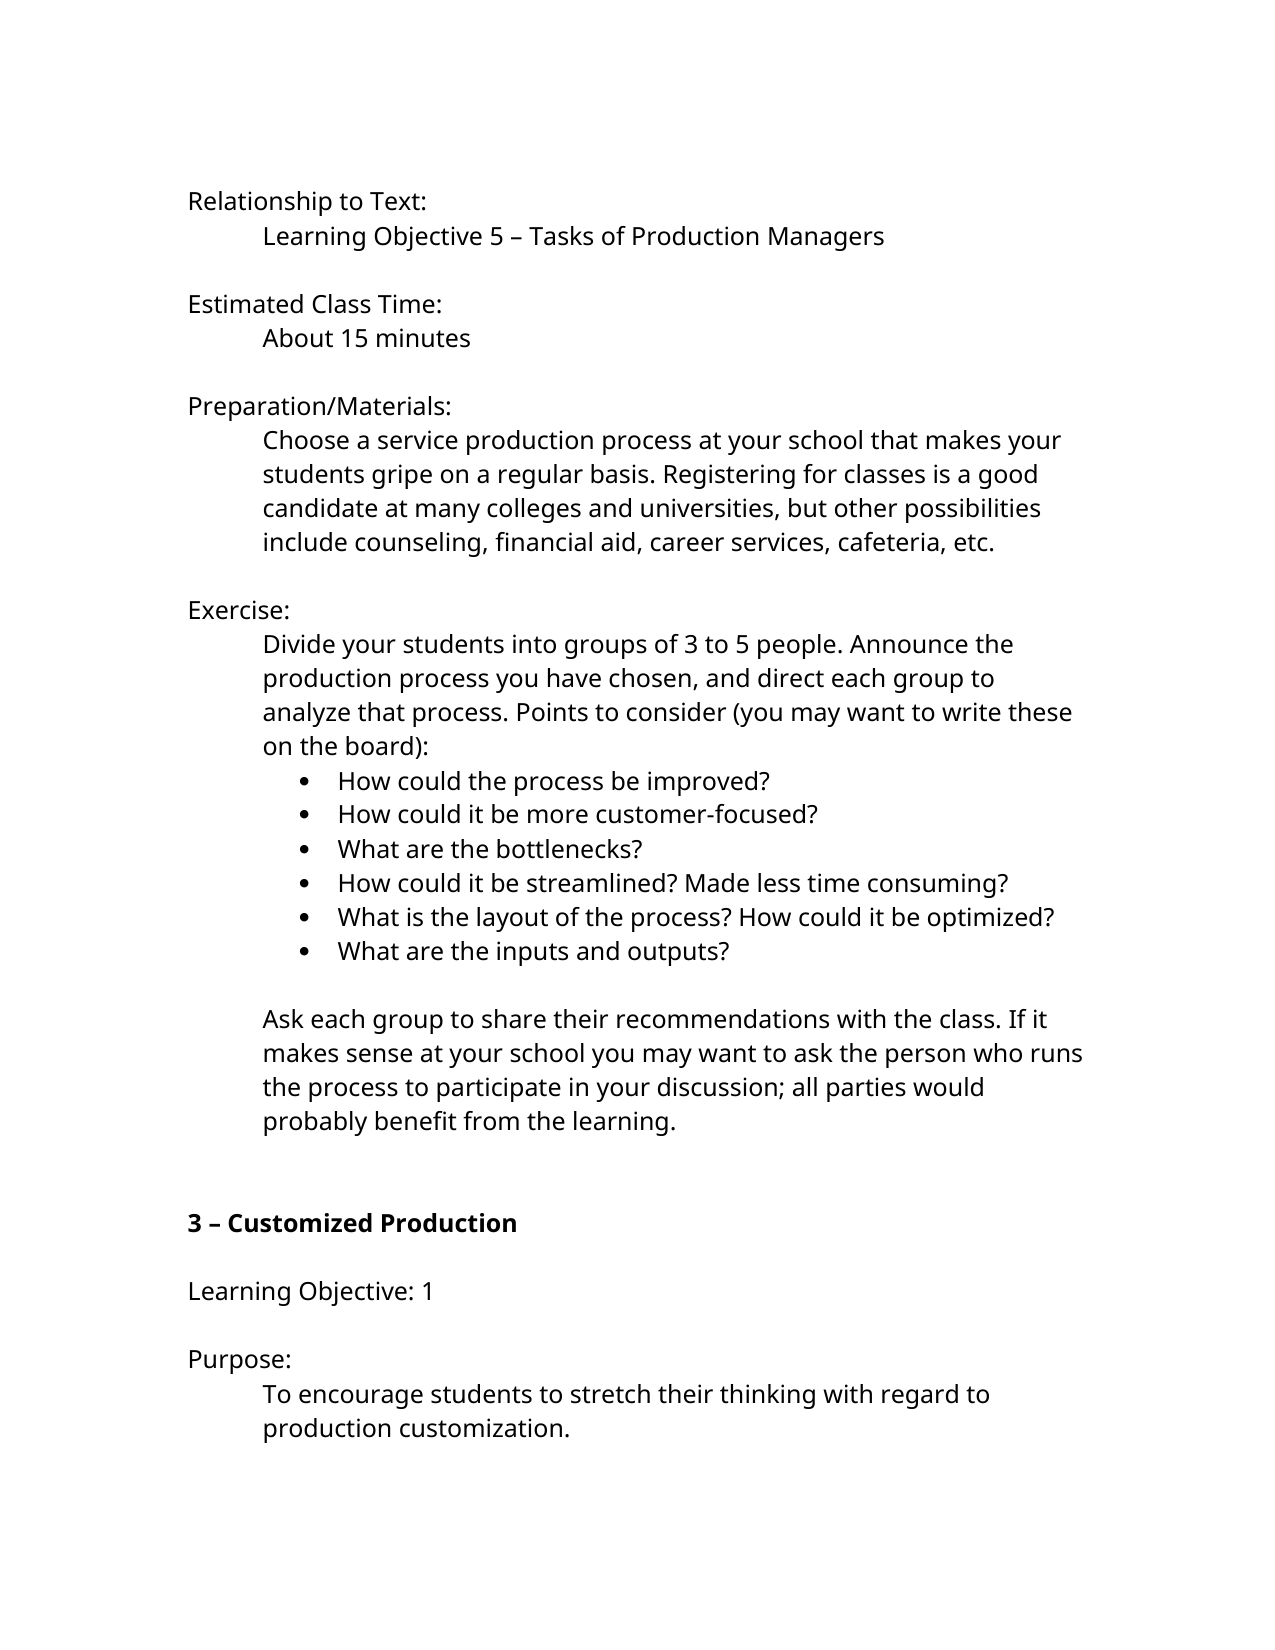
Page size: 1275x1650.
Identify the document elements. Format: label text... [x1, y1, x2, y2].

text Relationship to Text: [187, 184, 1087, 218]
list What is the layout of the process? How could it be optimized? [300, 899, 1087, 933]
text Preparation/Materials: [187, 388, 1087, 422]
text Choose a service production process at your school that makes your students gripe on a regular basis. Registering for classes is a good candidate at many colleges and universities, but other possibilities include counseling, financial aid, career services, cafeteria, etc. [262, 422, 1087, 559]
list How could it be streamlined? Made less time consuming? [300, 865, 1087, 899]
text Estimated Class Time: [187, 286, 1087, 320]
text Learning Objective: 1 [187, 1274, 1087, 1308]
list What are the bottlenecks? [300, 831, 1087, 865]
text Divide your students into groups of 3 to 5 people. Announce the production process you have chosen, and direct each group to analyze that process. Points to consider (you may want to write these on the board): [262, 627, 1087, 763]
text Ask each group to share their recommendations with the class. If it makes sense at your school you may want to ask the person who runs the process to participate in your discussion; all parties would probably benefit from the learning. [262, 1002, 1087, 1138]
text Exercise: [187, 593, 1087, 627]
text Learning Objective 5 – Tasks of Production Managers [262, 218, 1087, 252]
list How could the process be improved? [300, 763, 1087, 797]
text About 15 minutes [262, 320, 1087, 354]
subtitle 3 – Customized Production [187, 1206, 1087, 1240]
text To encourage students to stretch their thinking with regard to production customization. [262, 1376, 1087, 1444]
list What are the inputs and outputs? [300, 933, 1087, 967]
text Purpose: [187, 1342, 1087, 1376]
list How could it be more customer-focused? [300, 797, 1087, 831]
